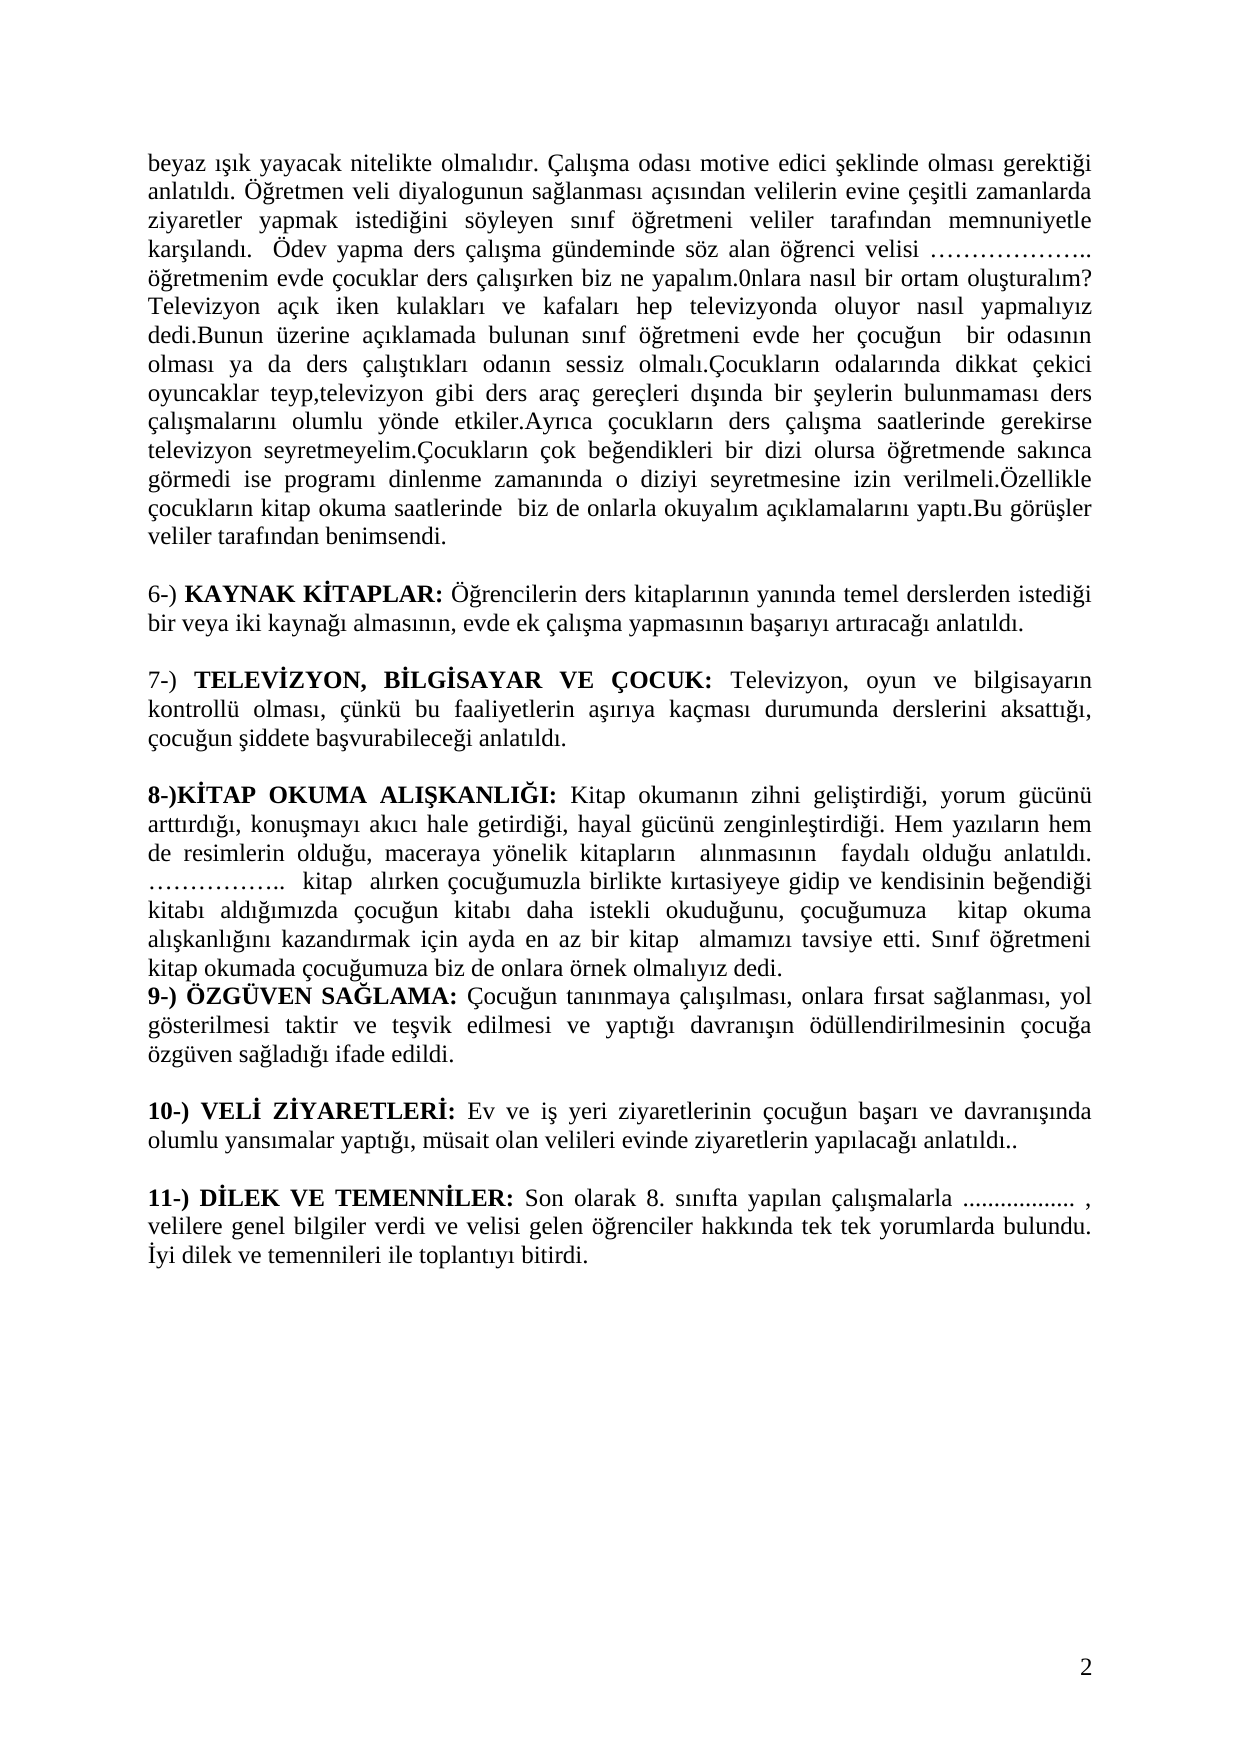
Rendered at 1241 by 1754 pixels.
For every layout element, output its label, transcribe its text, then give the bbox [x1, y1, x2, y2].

text 6-) KAYNAK KİTAPLAR: Öğrencilerin ders kitaplarının yanında temel derslerden istediği bir veya iki kaynağı almasının, evde ek çalışma yapmasının başarıyı artıracağı anlatıldı. [148, 579, 1093, 636]
text 9-) ÖZGÜVEN SAĞLAMA: Çocuğun tanınmaya çalışılması, onlara fırsat sağlanması, yol gösterilmesi taktir ve teşvik edilmesi ve yaptığı davranışın ödüllendirilmesinin çocuğa özgüven sağladığı ifade edildi. [148, 981, 1093, 1068]
text 11-) DİLEK VE TEMENNİLER: Son olarak 8. sınıfta yapılan çalışmalarla .................. , velilere genel bilgiler verdi ve velisi gelen öğrenciler hakkında tek tek yorumlarda bulundu. İyi dilek ve temennileri ile toplantıyı bitirdi. [148, 1183, 1093, 1269]
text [148, 148, 1093, 550]
text 10-) VELİ ZİYARETLERİ: Ev ve iş yeri ziyaretlerinin çocuğun başarı ve davranışında olumlu yansımalar yaptığı, müsait olan velileri evinde ziyaretlerin yapılacağı anlatıldı.. [148, 1096, 1093, 1154]
text 7-) TELEVİZYON, BİLGİSAYAR VE ÇOCUK: Televizyon, oyun ve bilgisayarın kontrollü olması, çünkü bu faaliyetlerin aşırıya kaçması durumunda derslerini aksattığı, çocuğun şiddete başvurabileceği anlatıldı. [148, 665, 1093, 751]
text 8-)KİTAP OKUMA ALIŞKANLIĞI: Kitap okumanın zihni geliştirdiği, yorum gücünü arttırdığı, konuşmayı akıcı hale getirdiği, hayal gücünü zenginleştirdiği. Hem yazıların hem de resimlerin olduğu, maceraya yönelik kitapların alınmasının faydalı olduğu anlatıldı. …………….. kitap alırken çocuğumuzla birlikte kırtasiyeye gidip ve kendisinin beğendiği kitabı aldığımızda çocuğun kitabı daha istekli okuduğunu, çocuğumuza kitap okuma alışkanlığını kazandırmak için ayda en az bir kitap almamızı tavsiye etti. Sınıf öğretmeni kitap okumada çocuğumuza biz de onlara örnek olmalıyız dedi. [148, 780, 1093, 981]
